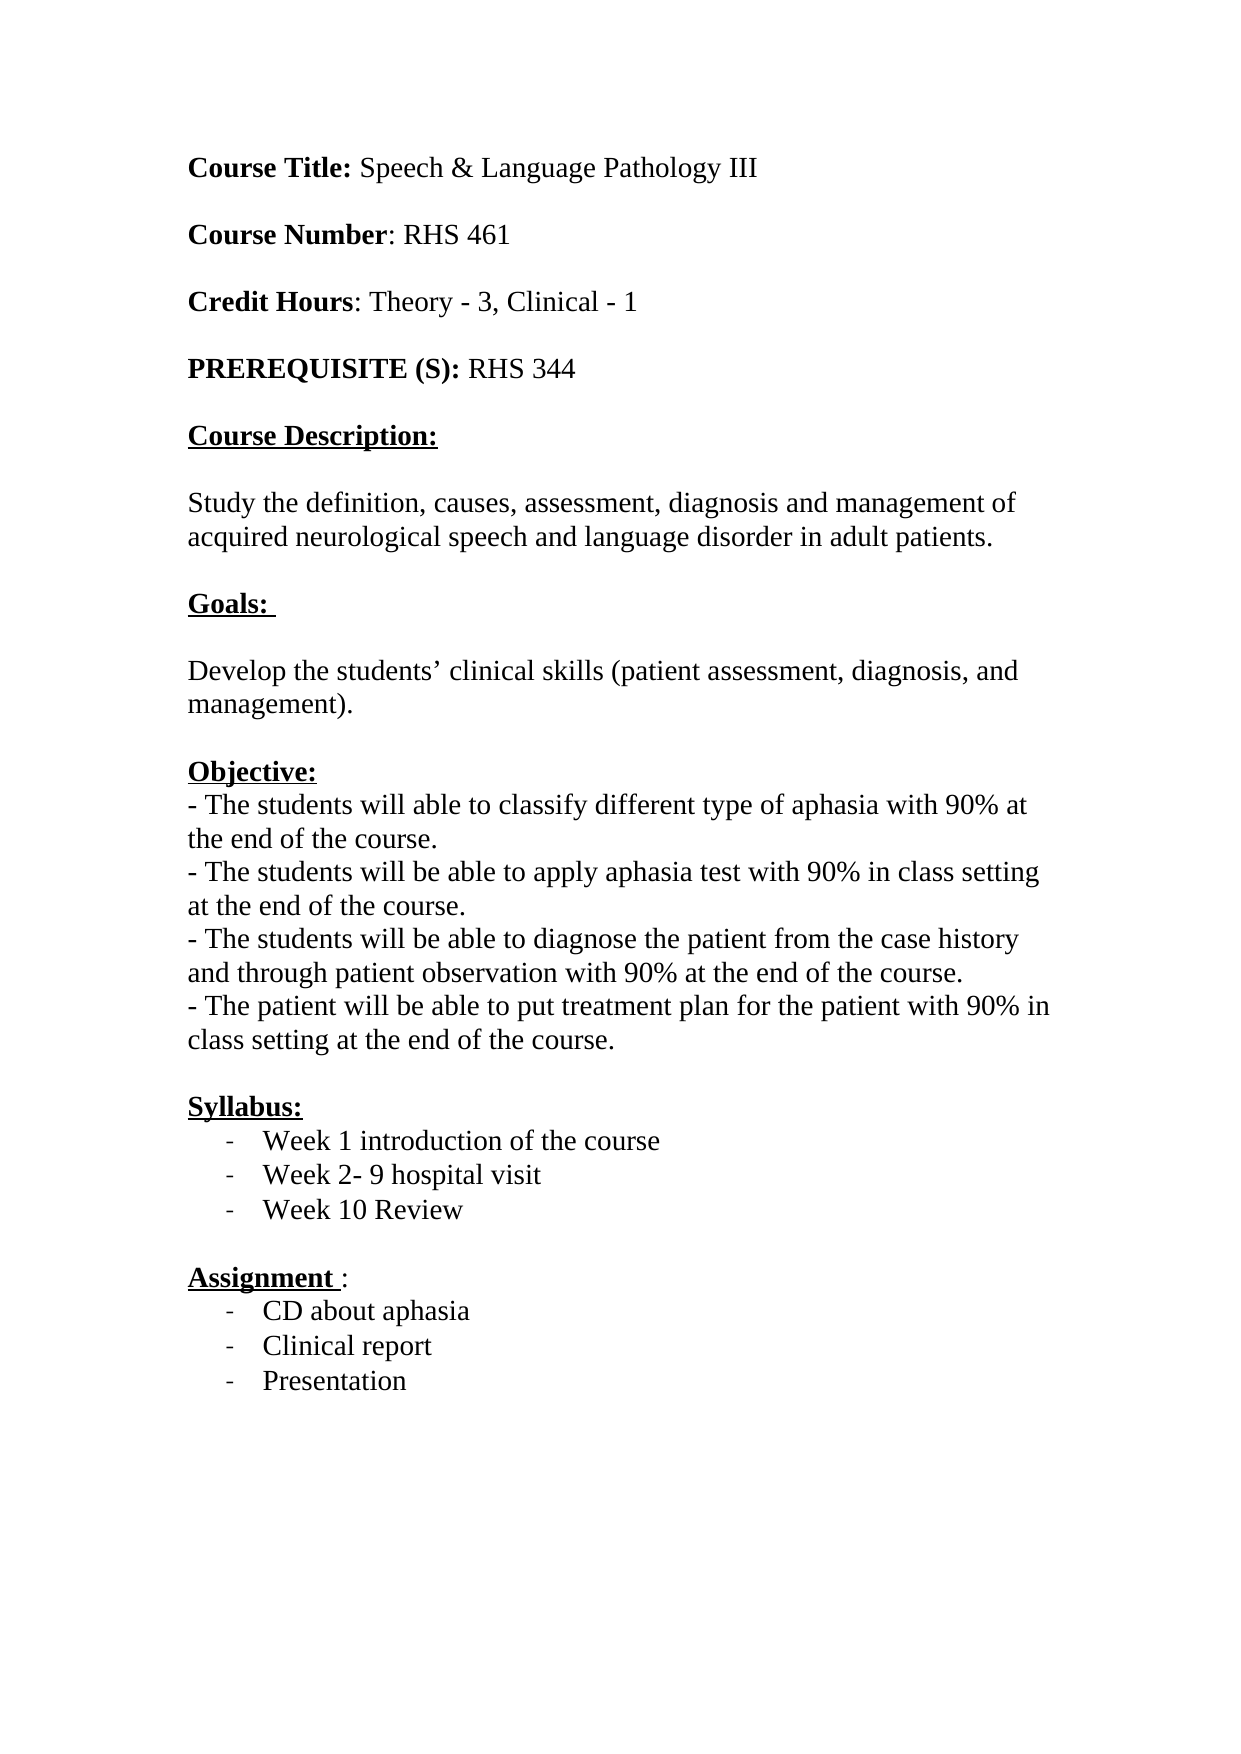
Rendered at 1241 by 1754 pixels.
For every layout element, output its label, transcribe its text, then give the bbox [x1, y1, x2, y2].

text PREREQUISITE (S): RHS 344 [187, 351, 1053, 385]
text Assignment : [187, 1260, 1053, 1293]
text - The patient will be able to put treatment plan for the patient with 90% in class setting at the end of the course. [187, 988, 1053, 1056]
list Presentation [225, 1363, 1053, 1397]
text Goals: [187, 586, 1053, 619]
text Objective: [187, 754, 1053, 787]
text Syllabus: [187, 1089, 1053, 1123]
text Course Description: [187, 418, 1053, 452]
text Course Number: RHS 461 [187, 217, 1053, 251]
text Course Title: Speech & Language Pathology III [187, 150, 1053, 183]
text Credit Hours: Theory - 3, Clinical - 1 [187, 284, 1053, 318]
list Week 1 introduction of the course [225, 1123, 1053, 1157]
text - The students will be able to apply aphasia test with 90% in class setting at the end of the course. [187, 854, 1053, 921]
text - The students will be able to diagnose the patient from the case history and through patient observation with 90% at the end of the course. [187, 921, 1053, 988]
text Study the definition, causes, assessment, diagnosis and management of acquired neurological speech and language disorder in adult patients. [187, 485, 1053, 552]
list Week 10 Review [225, 1192, 1053, 1226]
text - The students will able to classify different type of aphasia with 90% at the end of the course. [187, 787, 1053, 854]
text Develop the students’ clinical skills (patient assessment, diagnosis, and management). [187, 653, 1053, 720]
list Week 2- 9 hospital visit [225, 1157, 1053, 1192]
list CD about aphasia [225, 1293, 1053, 1328]
list Clinical report [225, 1328, 1053, 1363]
